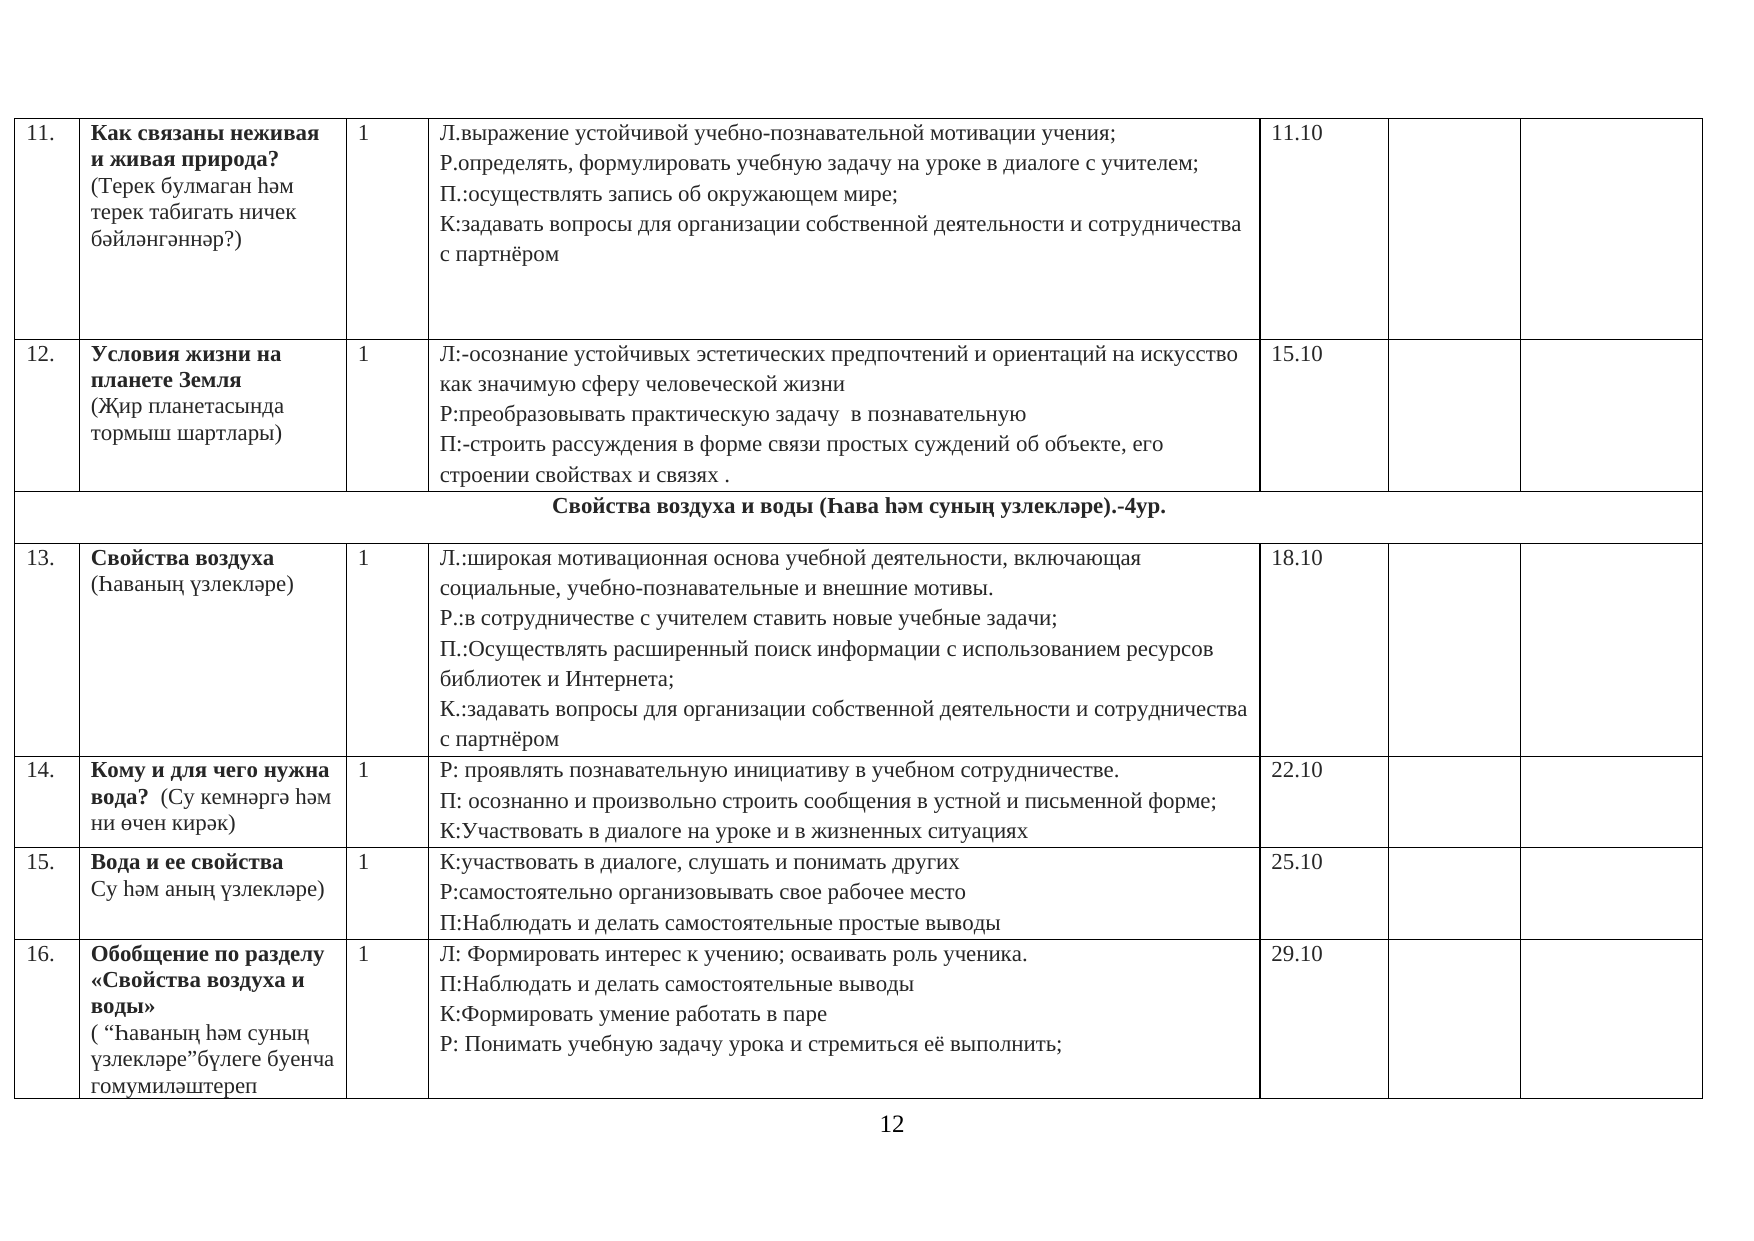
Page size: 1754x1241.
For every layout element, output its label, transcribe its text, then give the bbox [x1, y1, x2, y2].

table_cell 13. [15, 544, 79, 756]
table_cell 22.10 [1261, 757, 1388, 847]
table_cell К:участвовать в диалоге, слушать и понимать других Р:самостоятельно организовывать свое рабочее место П:Наблюдать и делать самостоятельные простые выводы [429, 848, 1259, 939]
table_cell Л.:широкая мотивационная основа учебной деятельности, включающая социальные, учебно-познавательные и внешние мотивы. Р.:в сотрудничестве с учителем ставить новые учебные задачи; П.:Осуществлять расширенный поиск информации с использованием ресурсов библиотек и Интернета; К.:задавать вопросы для организации собственной деятельности и сотрудничества с партнёром [429, 544, 1259, 756]
table_cell [1389, 757, 1520, 847]
table_cell [1521, 340, 1702, 491]
table_cell 29.10 [1261, 940, 1388, 1098]
table_cell [1389, 119, 1520, 339]
table_cell [1389, 544, 1520, 756]
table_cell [429, 940, 1259, 1098]
table_cell [1521, 544, 1702, 756]
table_cell 16. [15, 940, 79, 1098]
table_cell Как связаны неживая и живая природа? (Терек булмаган һәм терек табигать ничек бәйләнгәннәр?) [80, 119, 346, 339]
table_cell Л:-осознание устойчивых эстетических предпочтений и ориентаций на искусство как значимую сферу человеческой жизни Р:преобразовывать практическую задачу в познавательную П:-строить рассуждения в форме связи простых суждений об объекте, его строении свойствах и связях . [429, 340, 1259, 491]
table_cell 1 [347, 119, 428, 339]
table_cell Свойства воздуха (Һаваның үзлекләре) [80, 544, 346, 756]
table_cell [1521, 940, 1702, 1098]
table_cell 18.10 [1261, 544, 1388, 756]
table_cell 15. [15, 848, 79, 939]
table_cell [1521, 119, 1702, 339]
table_cell 1 [347, 940, 428, 1098]
table_cell [1521, 757, 1702, 847]
table_cell Свойства воздуха и воды (Һава һәм суның узлекләре).-4ур. [15, 492, 1702, 543]
table_cell 14. [15, 757, 79, 847]
table_cell 12. [15, 340, 79, 491]
table_cell Р: проявлять познавательную инициативу в учебном сотрудничестве. П: осознанно и произвольно строить сообщения в устной и письменной форме; К:Участвовать в диалоге на уроке и в жизненных ситуациях [429, 757, 1259, 847]
table_cell 15.10 [1261, 340, 1388, 491]
table_cell 1 [347, 544, 428, 756]
table_cell Кому и для чего нужна вода? (Су кемнәргә һәм ни өчен кирәк) [80, 757, 346, 847]
table_cell 25.10 [1261, 848, 1388, 939]
table_cell Условия жизни на планете Земля (Җир планетасында тормыш шартлары) [80, 340, 346, 491]
table_cell 1 [347, 340, 428, 491]
table_cell 1 [347, 848, 428, 939]
table_cell 11.10 [1261, 119, 1388, 339]
table_cell [1521, 848, 1702, 939]
table_cell Вода и ее свойства Су һәм аның үзлекләре) [80, 848, 346, 939]
table_cell [1389, 848, 1520, 939]
table_cell Л.выражение устойчивой учебно-познавательной мотивации учения; Р.определять, формулировать учебную задачу на уроке в диалоге с учителем; П.:осуществлять запись об окружающем мире; К:задавать вопросы для организации собственной деятельности и сотрудничества с партнёром [429, 119, 1259, 339]
table_cell [1389, 340, 1520, 491]
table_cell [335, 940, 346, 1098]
table_cell [1389, 940, 1520, 1098]
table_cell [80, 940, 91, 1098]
table_cell 11. [15, 119, 79, 339]
table_cell 1 [347, 757, 428, 847]
